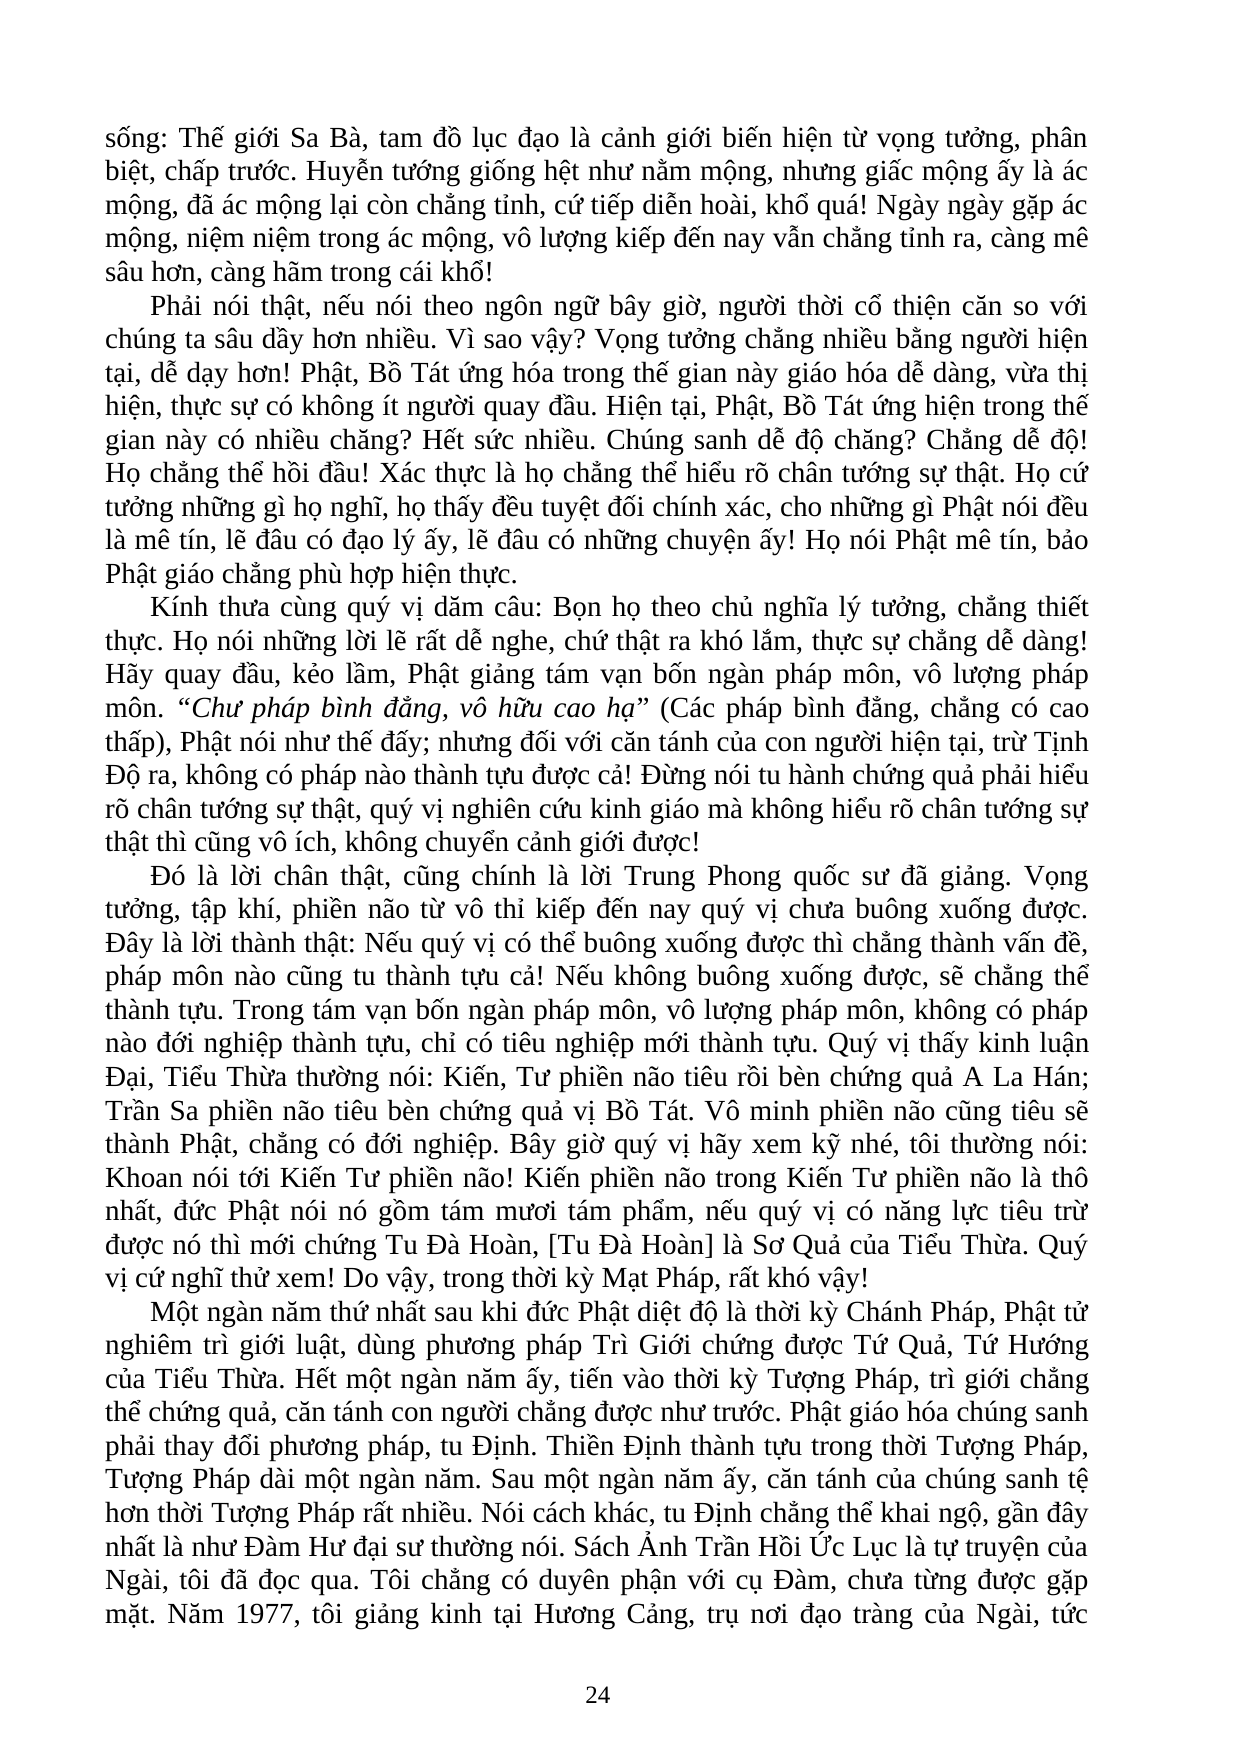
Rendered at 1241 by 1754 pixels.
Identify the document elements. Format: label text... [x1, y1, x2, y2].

text Đó là lời chân thật, cũng chính là lời Trung Phong quốc sư đã giảng. Vọng tưởng, tập khí, phiền não từ vô thỉ kiếp đến nay quý vị chưa buông xuống được. Đây là lời thành thật: Nếu quý vị có thể buông xuống được thì chẳng thành vấn đề, pháp môn nào cũng tu thành tựu cả! Nếu không buông xuống được, sẽ chẳng thể thành tựu. Trong tám vạn bốn ngàn pháp môn, vô lượng pháp môn, không có pháp nào đới nghiệp thành tựu, chỉ có tiêu nghiệp mới thành tựu. Quý vị thấy kinh luận Đại, Tiểu Thừa thường nói: Kiến, Tư phiền não tiêu rồi bèn chứng quả A La Hán; Trần Sa phiền não tiêu bèn chứng quả vị Bồ Tát. Vô minh phiền não cũng tiêu sẽ thành Phật, chẳng có đới nghiệp. Bây giờ quý vị hãy xem kỹ nhé, tôi thường nói: Khoan nói tới Kiến Tư phiền não! Kiến phiền não trong Kiến Tư phiền não là thô nhất, đức Phật nói nó gồm tám mươi tám phẩm, nếu quý vị có năng lực tiêu trừ được nó thì mới chứng Tu Đà Hoàn, [Tu Đà Hoàn] là Sơ Quả của Tiểu Thừa. Quý vị cứ nghĩ thử xem! Do vậy, trong thời kỳ Mạt Pháp, rất khó vậy! [105, 858, 1090, 1294]
text Kính thưa cùng quý vị dăm câu: Bọn họ theo chủ nghĩa lý tưởng, chẳng thiết thực. Họ nói những lời lẽ rất dễ nghe, chứ thật ra khó lắm, thực sự chẳng dễ dàng! Hãy quay đầu, kẻo lầm, Phật giảng tám vạn bốn ngàn pháp môn, vô lượng pháp môn. “Chư pháp bình đẳng, vô hữu cao hạ” (Các pháp bình đẳng, chẳng có cao thấp), Phật nói như thế đấy; nhưng đối với căn tánh của con người hiện tại, trừ Tịnh Độ ra, không có pháp nào thành tựu được cả! Đừng nói tu hành chứng quả phải hiểu rõ chân tướng sự thật, quý vị nghiên cứu kinh giáo mà không hiểu rõ chân tướng sự thật thì cũng vô ích, không chuyển cảnh giới được! [105, 589, 1090, 858]
text Phải nói thật, nếu nói theo ngôn ngữ bây giờ, người thời cổ thiện căn so với chúng ta sâu dầy hơn nhiều. Vì sao vậy? Vọng tưởng chẳng nhiều bằng người hiện tại, dễ dạy hơn! Phật, Bồ Tát ứng hóa trong thế gian này giáo hóa dễ dàng, vừa thị hiện, thực sự có không ít người quay đầu. Hiện tại, Phật, Bồ Tát ứng hiện trong thế gian này có nhiều chăng? Hết sức nhiều. Chúng sanh dễ độ chăng? Chẳng dễ độ! Họ chẳng thể hồi đầu! Xác thực là họ chẳng thể hiểu rõ chân tướng sự thật. Họ cứ tưởng những gì họ nghĩ, họ thấy đều tuyệt đối chính xác, cho những gì Phật nói đều là mê tín, lẽ đâu có đạo lý ấy, lẽ đâu có những chuyện ấy! Họ nói Phật mê tín, bảo Phật giáo chẳng phù hợp hiện thực. [105, 288, 1090, 589]
